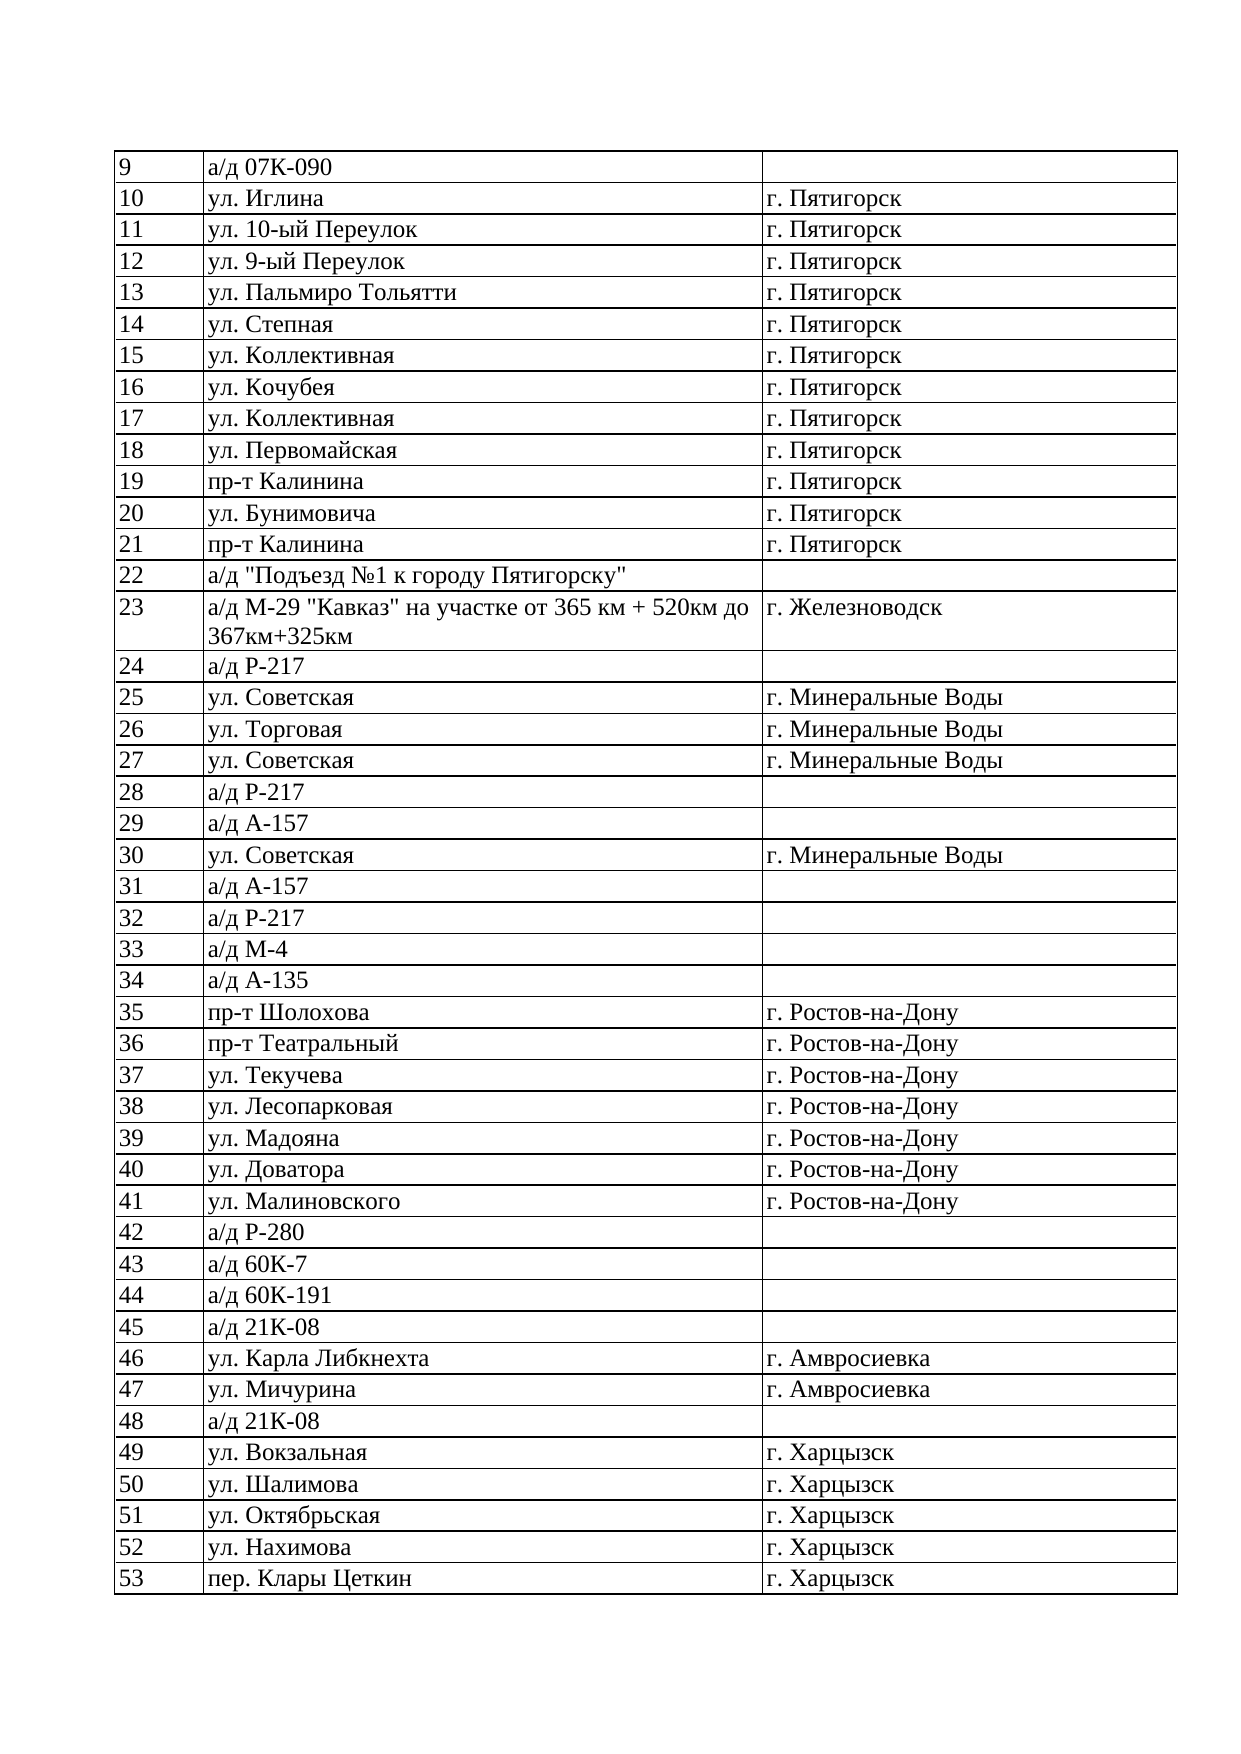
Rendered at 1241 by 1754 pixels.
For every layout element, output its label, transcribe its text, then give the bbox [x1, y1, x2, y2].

table_cell ул. Советская [204, 746, 762, 775]
table_cell а/д 21К-08 [204, 1312, 762, 1342]
table_cell пр-т Шолохова [204, 997, 762, 1027]
table_cell 47 [115, 1374, 203, 1404]
table_cell 13 [115, 277, 203, 307]
table_cell 12 [115, 245, 203, 276]
table_cell ул. Советская [204, 840, 762, 870]
table_cell [763, 901, 1177, 933]
table_cell г. Пятигорск [763, 181, 1177, 213]
table_cell [763, 1247, 1177, 1279]
table_cell [763, 1310, 1177, 1342]
table_cell а/д Р-217 [204, 903, 762, 933]
table_cell г. Пятигорск [763, 307, 1177, 339]
table_cell г. Пятигорск [763, 339, 1177, 370]
table_cell 44 [115, 1280, 203, 1310]
table_cell а/д 07К-090 [204, 152, 762, 181]
table_cell 51 [115, 1500, 203, 1530]
table_cell г. Пятигорск [763, 433, 1177, 464]
table_cell г. Харцызск [763, 1562, 1177, 1593]
table_cell 29 [115, 808, 203, 838]
table_cell 15 [115, 340, 203, 370]
table_cell г. Харцызск [763, 1530, 1177, 1562]
table_cell 41 [115, 1185, 203, 1216]
table_cell [763, 152, 1177, 181]
table_cell г. Ростов-на-Дону [763, 996, 1177, 1027]
table_cell ул. Коллективная [204, 403, 762, 433]
table_cell [763, 870, 1177, 901]
table_cell 19 [115, 466, 203, 496]
table_cell 43 [115, 1248, 203, 1279]
table_cell ул. Первомайская [204, 435, 762, 464]
table_cell ул. Степная [204, 309, 762, 339]
table_cell ул. 10-ый Переулок [204, 215, 762, 244]
table_cell а/д 60К-191 [204, 1280, 762, 1310]
table_cell а/д М-29 "Кавказ" на участке от 365 км + 520км до 367км+325км [204, 592, 762, 649]
table_cell а/д Р-217 [204, 651, 762, 681]
table_cell 22 [115, 560, 203, 590]
table_cell ул. Шалимова [204, 1469, 762, 1499]
table_cell пр-т Калинина [204, 529, 762, 559]
table_cell а/д 60К-7 [204, 1249, 762, 1279]
table_cell пр-т Калинина [204, 466, 762, 496]
table_cell ул. Кочубея [204, 372, 762, 402]
table_cell г. Ростов-на-Дону [763, 1090, 1177, 1121]
table_cell а/д "Подъезд №1 к городу Пятигорску" [204, 561, 762, 590]
table_cell а/д А-157 [204, 808, 762, 838]
table_cell ул. Текучева [204, 1060, 762, 1090]
table_cell 16 [115, 371, 203, 402]
table_cell г. Пятигорск [763, 370, 1177, 402]
table_cell 24 [115, 651, 203, 681]
table_cell 14 [115, 308, 203, 339]
table_cell 9 [115, 152, 203, 181]
table_cell ул. Мичурина [204, 1375, 762, 1404]
table_cell 49 [115, 1437, 203, 1467]
table_cell 53 [115, 1563, 203, 1593]
table_cell 32 [115, 902, 203, 933]
table_cell 34 [115, 965, 203, 996]
table_cell 11 [115, 214, 203, 244]
table_cell г. Пятигорск [763, 276, 1177, 307]
table_cell ул. Бунимовича [204, 498, 762, 527]
table_cell ул. Вокзальная [204, 1438, 762, 1467]
table_cell 23 [115, 591, 203, 649]
table_cell пр-т Театральный [204, 1029, 762, 1058]
table_cell г. Амвросиевка [763, 1373, 1177, 1404]
table_cell 27 [115, 745, 203, 775]
table_cell 18 [115, 434, 203, 464]
table_cell г. Харцызск [763, 1436, 1177, 1467]
table_cell ул. Карла Либкнехта [204, 1343, 762, 1373]
table_cell ул. 9-ый Переулок [204, 246, 762, 276]
table_cell ул. Торговая [204, 714, 762, 744]
table_cell ул. Пальмиро Тольятти [204, 277, 762, 307]
table_cell а/д Р-217 [204, 777, 762, 807]
table_cell 20 [115, 497, 203, 527]
table_cell пер. Клары Цеткин [204, 1563, 762, 1593]
table_cell 36 [115, 1028, 203, 1058]
table_cell а/д А-135 [204, 966, 762, 996]
table_cell [763, 807, 1177, 838]
table_cell г. Пятигорск [763, 213, 1177, 244]
table_cell ул. Лесопарковая [204, 1092, 762, 1121]
table_cell [763, 775, 1177, 807]
table_cell а/д Р-280 [204, 1217, 762, 1247]
table_cell г. Минеральные Воды [763, 713, 1177, 744]
table_cell г. Ростов-на-Дону [763, 1027, 1177, 1058]
table_cell 33 [115, 934, 203, 964]
table_cell г. Ростов-на-Дону [763, 1184, 1177, 1216]
table_cell 42 [115, 1217, 203, 1247]
table_cell ул. Нахимова [204, 1532, 762, 1562]
table_cell 10 [115, 183, 203, 213]
table_cell г. Пятигорск [763, 528, 1177, 559]
table_cell г. Ростов-на-Дону [763, 1121, 1177, 1153]
table_cell г. Железноводск [763, 590, 1177, 649]
table_cell а/д 21К-08 [204, 1406, 762, 1436]
table_cell г. Пятигорск [763, 465, 1177, 496]
table_cell 26 [115, 714, 203, 744]
table_cell г. Пятигорск [763, 496, 1177, 527]
table_cell 52 [115, 1531, 203, 1562]
table_cell ул. Иглина [204, 183, 762, 213]
table_cell г. Минеральные Воды [763, 838, 1177, 870]
table_cell [763, 1279, 1177, 1310]
table_cell 30 [115, 839, 203, 870]
table_cell [763, 1216, 1177, 1247]
table_cell 50 [115, 1469, 203, 1499]
table_cell 39 [115, 1123, 203, 1153]
table_cell ул. Мадояна [204, 1123, 762, 1153]
table_cell 25 [115, 682, 203, 712]
table_cell ул. Доватора [204, 1155, 762, 1184]
table_cell г. Минеральные Воды [763, 744, 1177, 775]
table_cell 28 [115, 776, 203, 807]
table_cell [763, 933, 1177, 964]
table_cell г. Харцызск [763, 1499, 1177, 1530]
table_cell 46 [115, 1343, 203, 1373]
table_cell г. Минеральные Воды [763, 681, 1177, 712]
table_cell 17 [115, 403, 203, 433]
table_cell ул. Советская [204, 683, 762, 712]
table_cell [763, 964, 1177, 996]
table_cell г. Амвросиевка [763, 1342, 1177, 1373]
table_cell 38 [115, 1091, 203, 1121]
table_cell 40 [115, 1154, 203, 1184]
table_cell 45 [115, 1311, 203, 1342]
table_cell ул. Малиновского [204, 1186, 762, 1216]
table_cell 21 [115, 529, 203, 559]
table_cell г. Пятигорск [763, 402, 1177, 433]
table_cell г. Харцызск [763, 1468, 1177, 1499]
table_cell 31 [115, 871, 203, 901]
table_cell 35 [115, 997, 203, 1027]
table_cell 48 [115, 1406, 203, 1436]
table_cell ул. Коллективная [204, 340, 762, 370]
table_cell [763, 559, 1177, 590]
table_cell а/д М-4 [204, 934, 762, 964]
table_cell г. Ростов-на-Дону [763, 1059, 1177, 1090]
table_cell г. Пятигорск [763, 244, 1177, 276]
table_cell г. Ростов-на-Дону [763, 1153, 1177, 1184]
table_cell а/д А-157 [204, 871, 762, 901]
table_cell ул. Октябрьская [204, 1501, 762, 1530]
table_cell 37 [115, 1060, 203, 1090]
table_cell [763, 1405, 1177, 1436]
table_cell [763, 650, 1177, 681]
